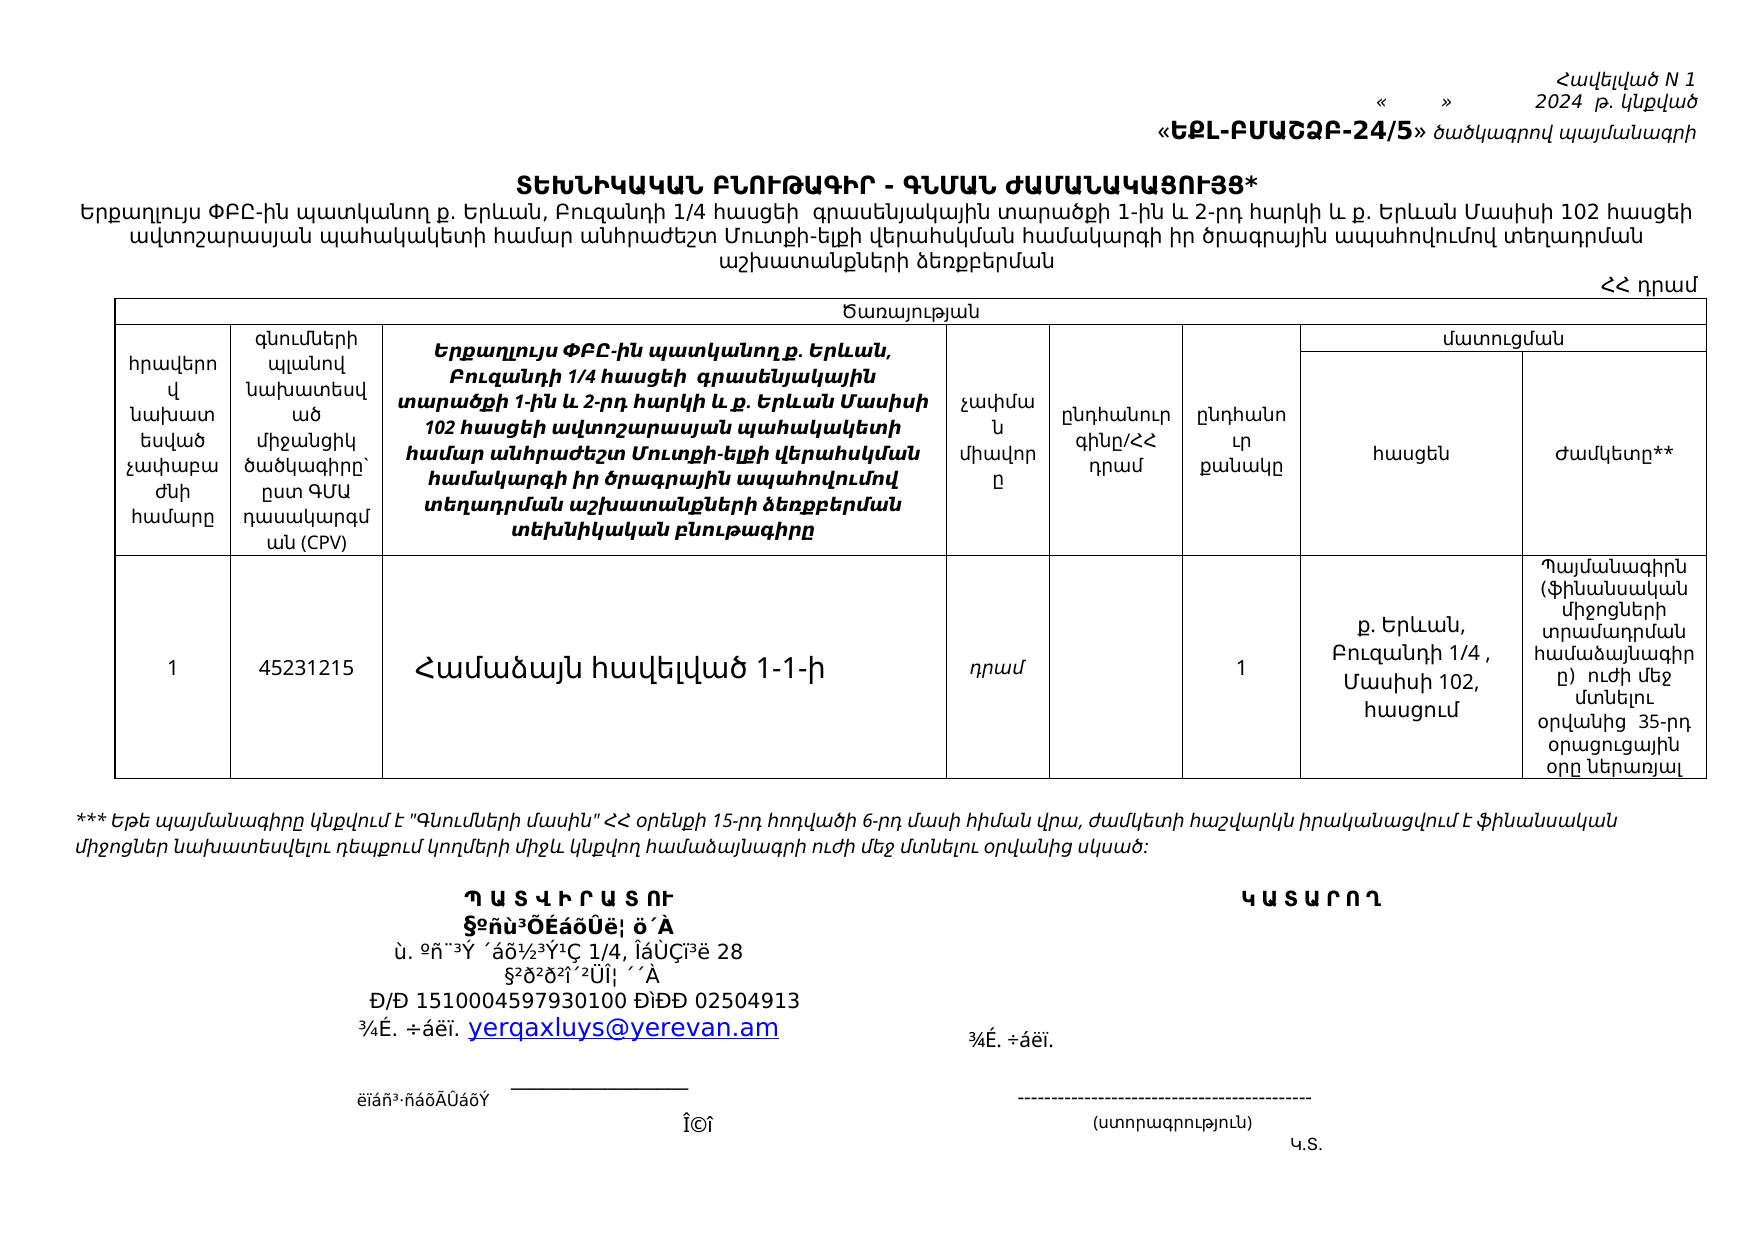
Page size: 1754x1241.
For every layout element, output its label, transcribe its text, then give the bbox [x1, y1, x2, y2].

text ՀՀ դրամ [75, 273, 1698, 297]
text ՏԵԽՆԻԿԱԿԱՆ ԲՆՈՒԹԱԳԻՐ - ԳՆՄԱՆ ԺԱՄԱՆԱԿԱՑՈՒՅՑ* [75, 171, 1698, 200]
table_cell գնումների պլանով նախատեսված միջանցիկ ծածկագիրը` ըստ ԳՄԱ դասակարգման (CPV) [231, 325, 382, 555]
table_cell հրավերով նախատեսված չափաբաժնի համարը [116, 325, 230, 555]
text « » 2024 թ. կնքված [75, 91, 1698, 113]
table_header Ծառայության [116, 299, 1706, 324]
table_cell 45231215 [231, 556, 382, 778]
table_cell չափման միավորը [947, 325, 1049, 555]
text «ԵՔԼ-ԲՄԱՇՁԲ-24/5» ծածկագրով պայմանագրի [75, 113, 1698, 147]
text *** Եթե պայմանագիրը կնքվում է "Գնումների մասին" ՀՀ օրենքի 15-րդ հոդվածի 6-րդ մասի հիման վրա, ժամկետի հաշվարկն իրականացվում է ֆինանսական միջոցներ նախատեսվելու դեպքում կողմերի միջև կնքվող համաձայնագրի ուժի մեջ մտնելու օրվանից սկսած: [75, 808, 1698, 859]
table_cell 1 [1183, 556, 1300, 778]
table_cell մատուցման [1301, 325, 1706, 351]
table_header Կ Ա Տ Ա Ր Ո Ղ ¾É. ÷áëï. -------------------------------------------- (ստորագրություն) Կ.Տ. [957, 887, 1664, 1156]
table_header Պ Ա Տ Վ Ի Ր Ա Տ ՈՒ §ºñù³ÕÉáõÛë¦ ö´À ù. ºñ¨³Ý ´áõ½³Ý¹Ç 1/4, ÎáÙÇï³ë 28 §²ð²ð²î´²ÜÎ¦ ´´À Ð/Ð 1510004597930100 ÐìÐÐ 02504913 ¾É. ÷áëï. yerqaxluys@yerevan.am _________________ ëïáñ³·ñáõÃÛáõÝ Î©î [180, 887, 957, 1156]
text Երքաղլույս ՓԲԸ-ին պատկանող ք. Երևան, Բուզանդի 1/4 հասցեի գրասենյակային տարածքի 1-ին և 2-րդ հարկի և ք. Երևան Մասիսի 102 հասցեի ավտոշարասյան պահակակետի համար անհրաժեշտ Մուտքի-ելքի վերահսկման համակարգի իր ծրագրային ապահովումով տեղադրման աշխատանքների ձեռքբերման [75, 200, 1698, 273]
table_cell [1050, 556, 1182, 778]
table_cell Պայմանագիրն (ֆինանսական միջոցների տրամադրման համաձայնագիրը) ուժի մեջ մտնելու օրվանից 35-րդ օրացուցային օրը ներառյալ [1523, 556, 1706, 778]
text Հավելված N 1 [75, 69, 1698, 91]
table_cell հասցեն [1301, 352, 1522, 555]
table_cell 1 [116, 556, 230, 778]
table_cell Ժամկետը** [1523, 352, 1706, 555]
table_cell Համաձայն հավելված 1-1-ի [383, 556, 946, 778]
table_cell Երքաղլույս ՓԲԸ-ին պատկանող ք. Երևան, Բուզանդի 1/4 հասցեի գրասենյակային տարածքի 1-ին և 2-րդ հարկի և ք. Երևան Մասիսի 102 հասցեի ավտոշարասյան պահակակետի համար անհրաժեշտ Մուտքի-ելքի վերահսկման համակարգի իր ծրագրային ապահովումով տեղադրման աշխատանքների ձեռքբերման տեխնիկական բնութագիրը [383, 325, 946, 555]
table_cell ք. Երևան, Բուզանդի 1/4 , Մասիսի 102, հասցում [1301, 556, 1522, 778]
table_cell ընդհանուր քանակը [1183, 325, 1300, 555]
table_cell ընդհանուր գինը/ՀՀ դրամ [1050, 325, 1182, 555]
table_cell դրամ [947, 556, 1049, 778]
